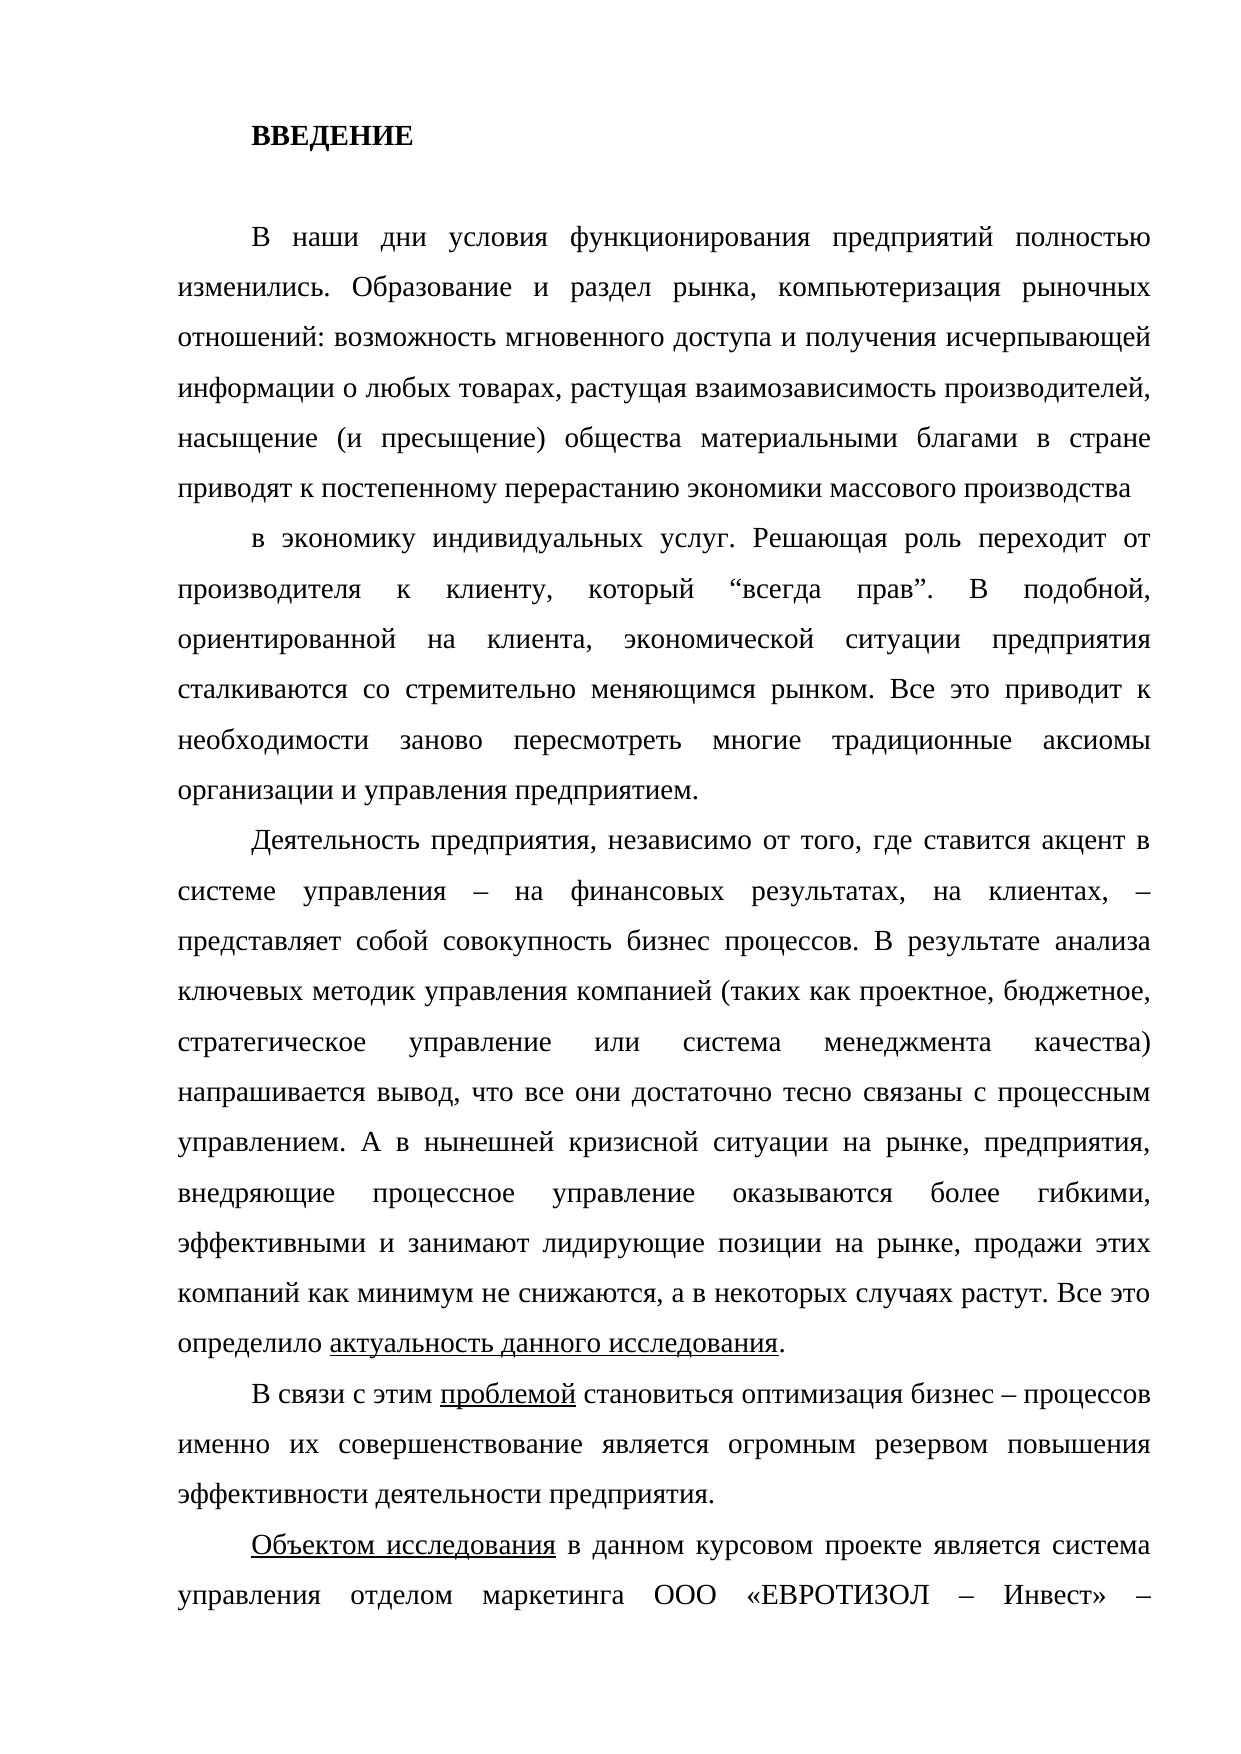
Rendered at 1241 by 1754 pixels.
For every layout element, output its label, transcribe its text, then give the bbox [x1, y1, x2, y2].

text ВВЕДЕНИЕ [177, 118, 1152, 152]
text Деятельность предприятия, независимо от того, где ставится акцент в системе управления – на финансовых результатах, на клиентах, – представляет собой совокупность бизнес процессов. В результате анализа ключевых методик управления компанией (таких как проектное, бюджетное, стратегическое управление или система менеджмента качества) напрашивается вывод, что все они достаточно тесно связаны с процессным управлением. А в нынешней кризисной ситуации на рынке, предприятия, внедряющие процессное управление оказываются более гибкими, эффективными и занимают лидирующие позиции на рынке, продажи этих компаний как минимум не снижаются, а в некоторых случаях растут. Все это определило актуальность данного исследования. [177, 822, 1152, 1359]
text в экономику индивидуальных услуг. Решающая роль переходит от производителя к клиенту, который “всегда прав”. В подобной, ориентированной на клиента, экономической ситуации предприятия сталкиваются со стремительно меняющимся рынком. Все это приводит к необходимости заново пересмотреть многие традиционные аксиомы организации и управления предприятием. [177, 521, 1152, 806]
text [177, 1527, 1152, 1611]
text В наши дни условия функционирования предприятий полностью изменились. Образование и раздел рынка, компьютеризация рыночных отношений: возможность мгновенного доступа и получения исчерпывающей информации о любых товарах, растущая взаимозависимость производителей, насыщение (и пресыщение) общества материальными благами в стране приводят к постепенному перерастанию экономики массового производства [177, 219, 1152, 504]
text В связи с этим проблемой становиться оптимизация бизнес – процессов именно их совершенствование является огромным резервом повышения эффективности деятельности предприятия. [177, 1376, 1152, 1510]
